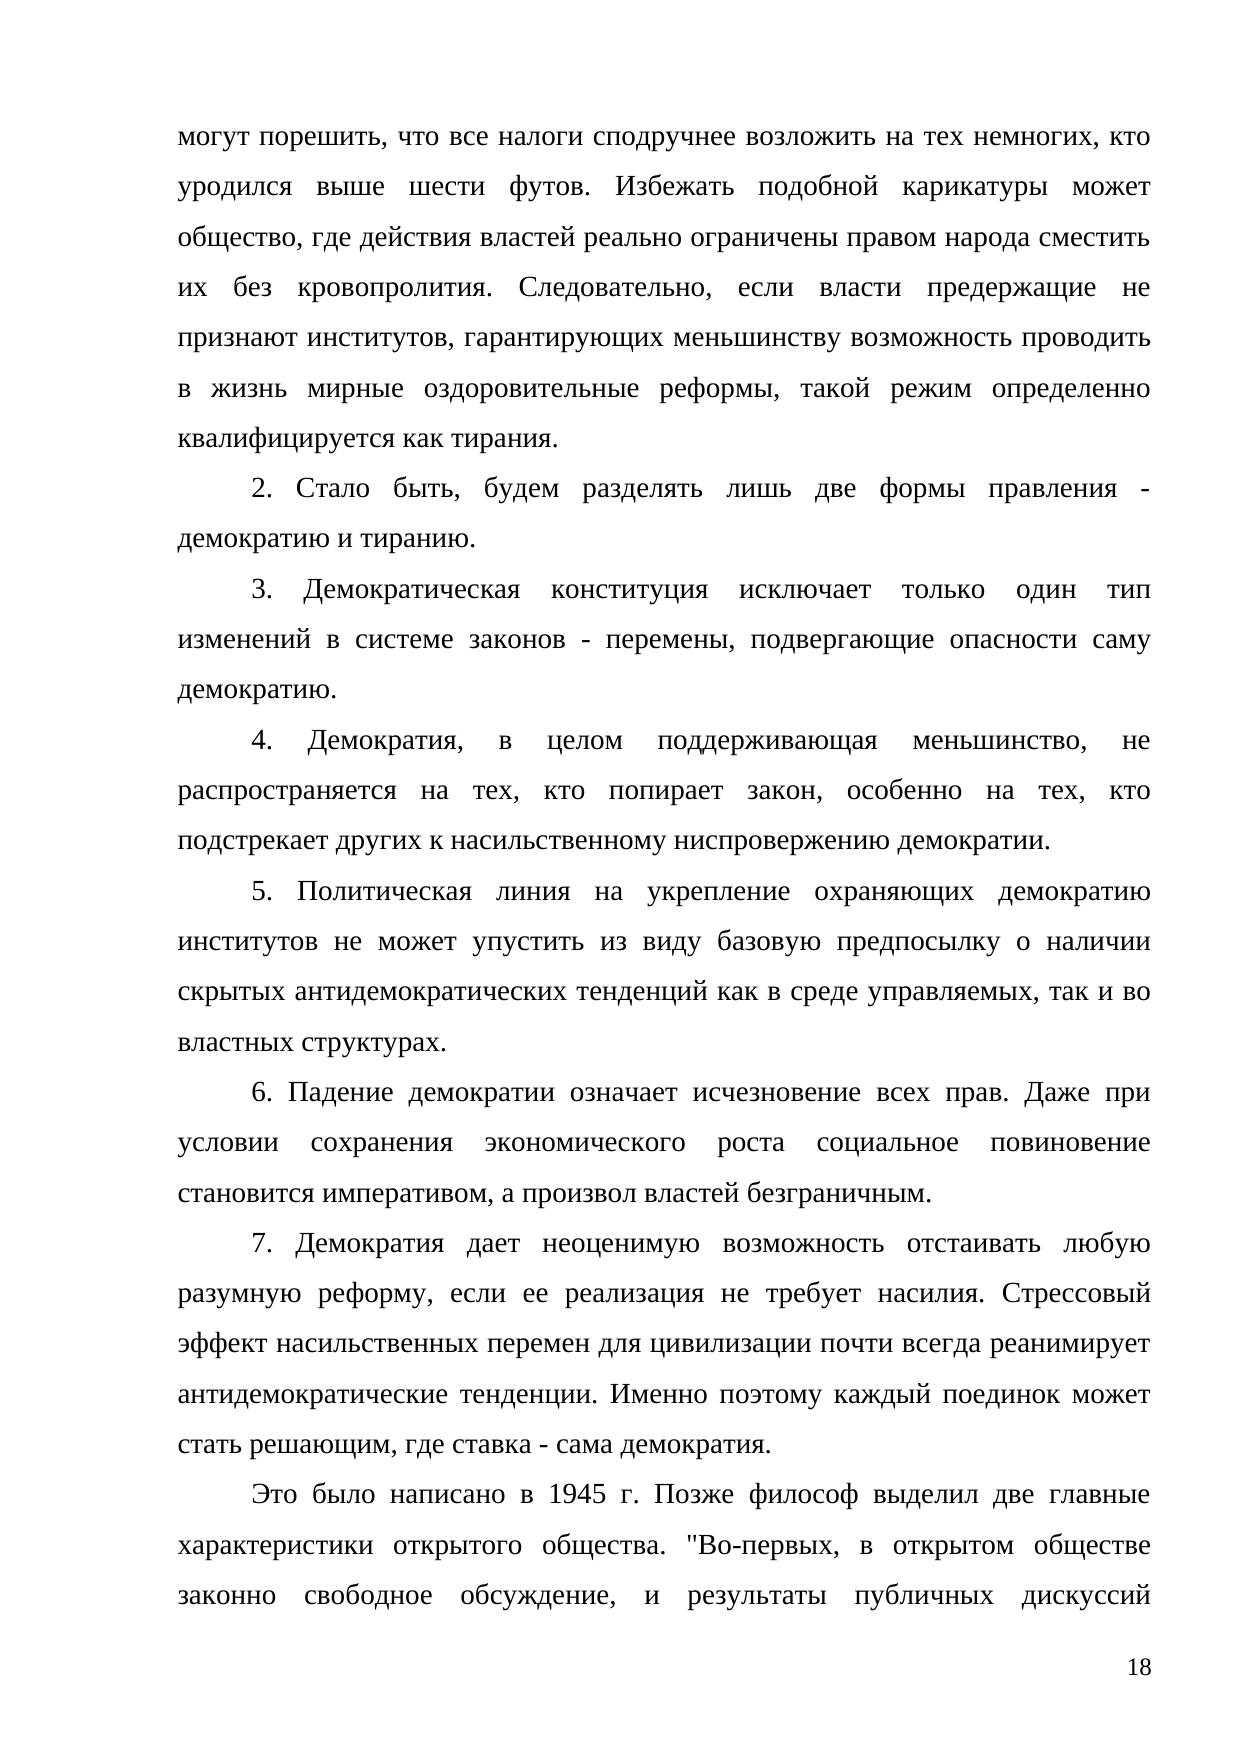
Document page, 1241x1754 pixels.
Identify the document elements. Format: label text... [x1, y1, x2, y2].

text 2. Стало быть, будем разделять лишь две формы правления - демократию и тиранию. [177, 470, 1152, 554]
text 7. Демократия дает неоценимую возможность отстаивать любую разумную реформу, если ее реализация не требует насилия. Стрессовый эффект насильственных перемен для цивилизации почти всегда реанимирует антидемократические тенденции. Именно поэтому каждый поединок может стать решающим, где ставка - сама демократия. [177, 1225, 1152, 1460]
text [177, 1477, 1152, 1611]
text 4. Демократия, в целом поддерживающая меньшинство, не распространяется на тех, кто попирает закон, особенно на тех, кто подстрекает других к насильственному ниспровержению демократии. [177, 722, 1152, 856]
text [177, 118, 1152, 453]
text 5. Политическая линия на укрепление охраняющих демократию институтов не может упустить из виду базовую предпосылку о наличии скрытых антидемократических тенденций как в среде управляемых, так и во властных структурах. [177, 873, 1152, 1057]
text 3. Демократическая конституция исключает только один тип изменений в системе законов - перемены, подвергающие опасности саму демократию. [177, 571, 1152, 705]
text 6. Падение демократии означает исчезновение всех прав. Даже при условии сохранения экономического роста социальное повиновение становится императивом, а произвол властей безграничным. [177, 1074, 1152, 1208]
